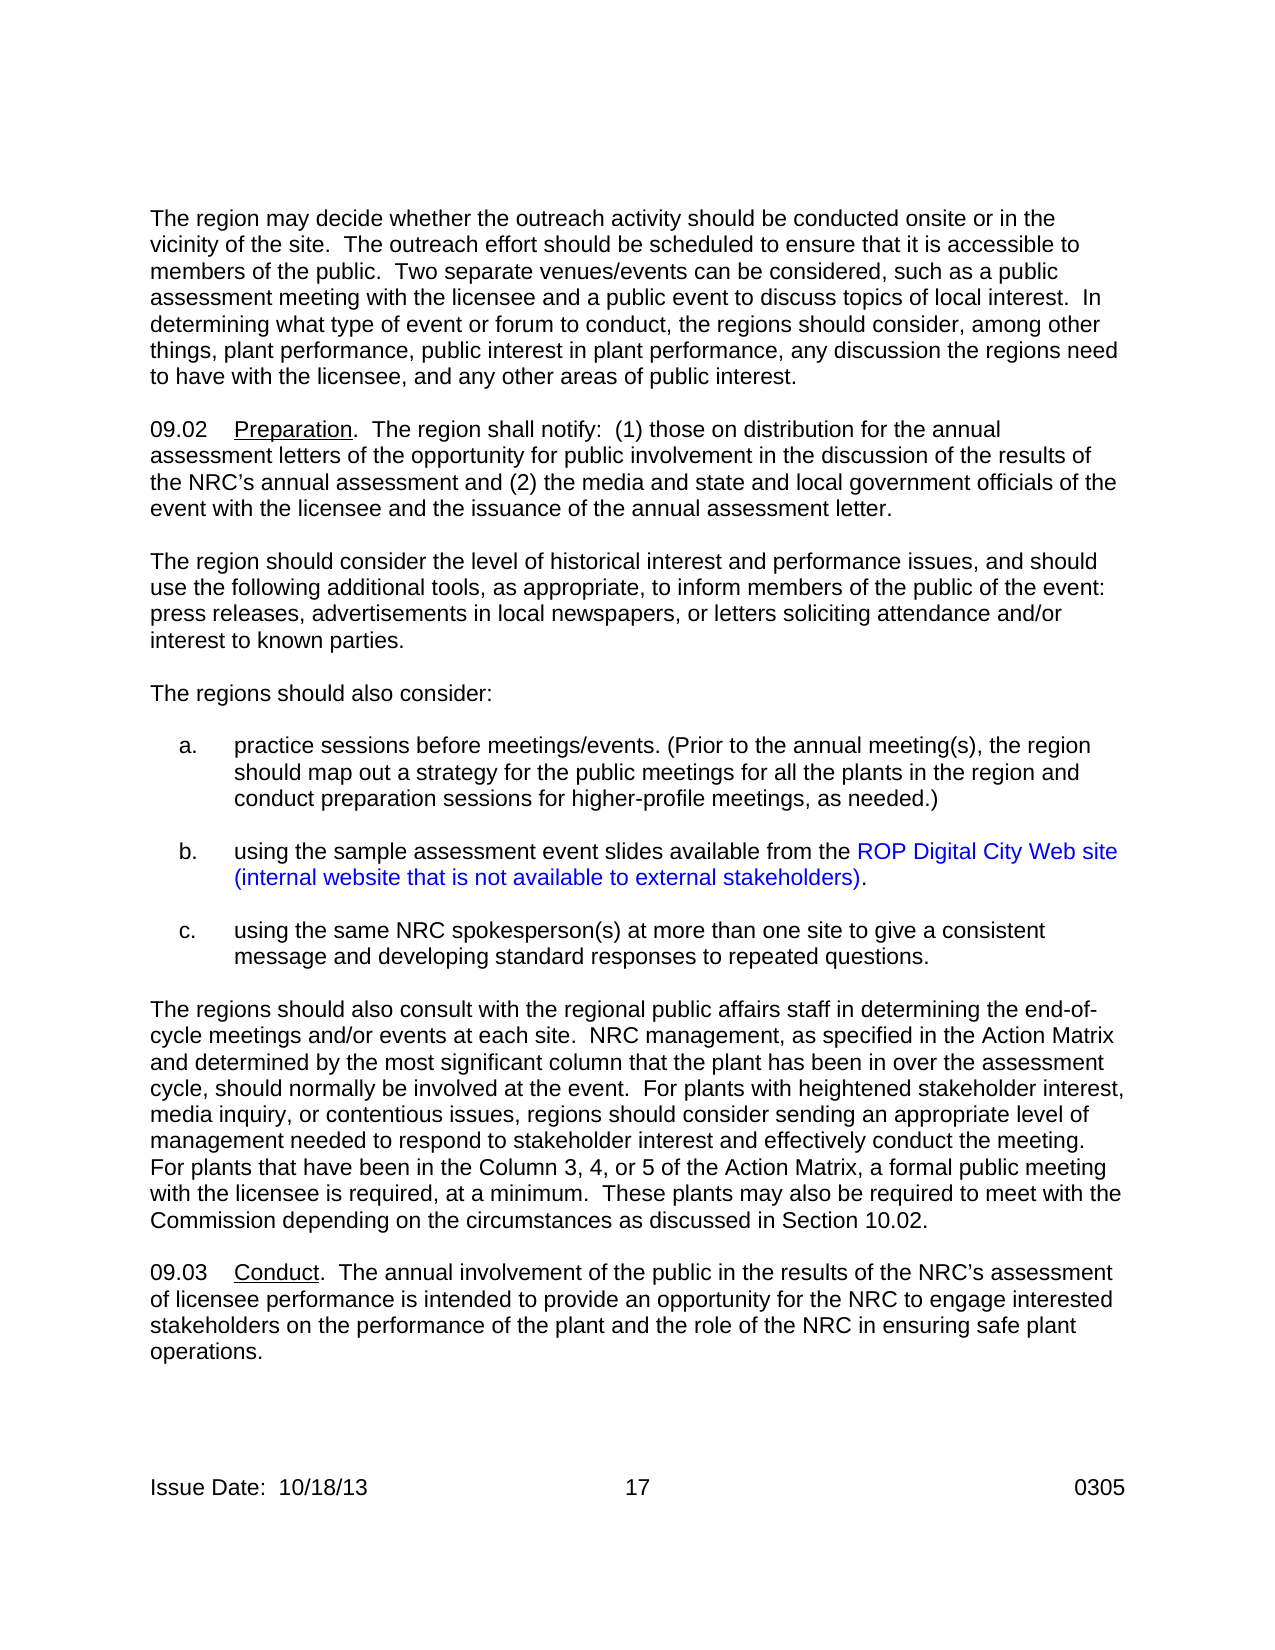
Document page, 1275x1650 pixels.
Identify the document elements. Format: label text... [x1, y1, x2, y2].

text The region may decide whether the outreach activity should be conducted onsite or in the vicinity of the site. The outreach effort should be scheduled to ensure that it is accessible to members of the public. Two separate venues/events can be considered, such as a public assessment meeting with the licensee and a public event to discuss topics of local interest. In determining what type of event or forum to conduct, the regions should consider, among other things, plant performance, public interest in plant performance, any discussion the regions need to have with the licensee, and any other areas of public interest. [150, 205, 1125, 389]
text The regions should also consult with the regional public affairs staff in determining the end-of-cycle meetings and/or events at each site. NRC management, as specified in the Action Matrix and determined by the most significant column that the plant has been in over the assessment cycle, should normally be involved at the event. For plants with heightened stakeholder interest, media inquiry, or contentious issues, regions should consider sending an appropriate level of management needed to respond to stakeholder interest and effectively conduct the meeting. For plants that have been in the Column 3, 4, or 5 of the Action Matrix, a formal public meeting with the licensee is required, at a minimum. These plants may also be required to meet with the Commission depending on the circumstances as discussed in Section 10.02. [150, 996, 1125, 1233]
text b. using the sample assessment event slides available from the ROP Digital City Web site (internal website that is not available to external stakeholders). [150, 838, 1125, 890]
text a. practice sessions before meetings/events. (Prior to the annual meeting(s), the region should map out a strategy for the public meetings for all the plants in the region and conduct preparation sessions for higher-profile meetings, as needed.) [150, 732, 1125, 811]
text 09.03 Conduct. The annual involvement of the public in the results of the NRC’s assessment of licensee performance is intended to provide an opportunity for the NRC to engage interested stakeholders on the performance of the plant and the role of the NRC in ensuring safe plant operations. [150, 1259, 1125, 1365]
text The regions should also consider: [150, 679, 1125, 706]
text 09.02 Preparation. The region shall notify: (1) those on distribution for the annual assessment letters of the opportunity for public involvement in the discussion of the results of the NRC’s annual assessment and (2) the media and state and local government officials of the event with the licensee and the issuance of the annual assessment letter. [150, 416, 1125, 521]
text The region should consider the level of historical interest and performance issues, and should use the following additional tools, as appropriate, to inform members of the public of the event: press releases, advertisements in local newspapers, or letters soliciting attendance and/or interest to known parties. [150, 548, 1125, 653]
text c. using the same NRC spokesperson(s) at more than one site to give a consistent message and developing standard responses to repeated questions. [150, 917, 1125, 969]
